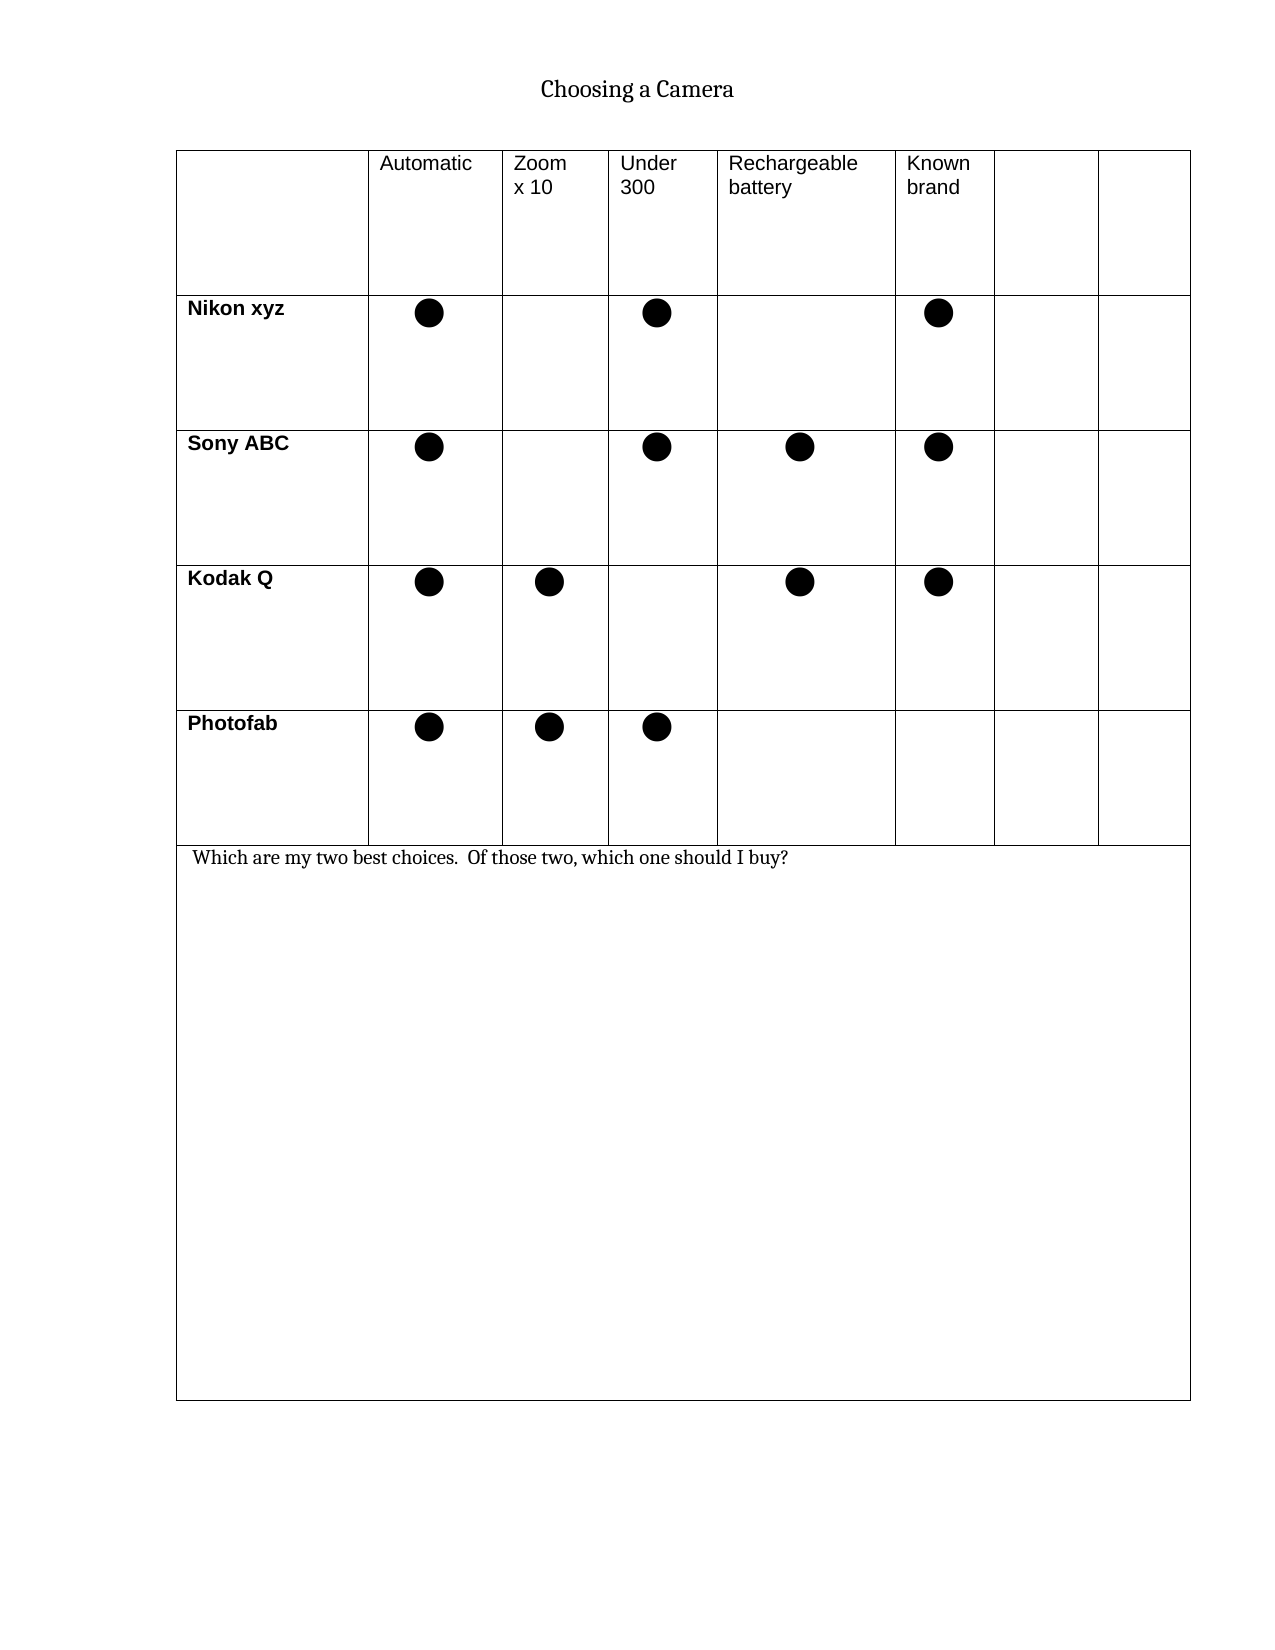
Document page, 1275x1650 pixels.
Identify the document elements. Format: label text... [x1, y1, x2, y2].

table_cell [718, 566, 895, 710]
table_cell Nikon xyz [177, 296, 368, 430]
table_cell [503, 296, 608, 430]
table_cell [609, 431, 717, 565]
table_header [995, 151, 1098, 295]
table_cell Photofab [177, 711, 368, 845]
table_cell [503, 431, 608, 565]
table_cell [896, 566, 994, 710]
table_cell [718, 296, 895, 430]
table_header [177, 151, 368, 295]
table_cell [896, 296, 994, 430]
table_cell [1099, 431, 1190, 565]
table_cell [995, 431, 1098, 565]
table_cell Kodak Q [177, 566, 368, 710]
table_cell [896, 711, 994, 845]
table_header Rechargeable battery [718, 151, 895, 295]
table_cell [369, 711, 502, 845]
table_header Automatic [369, 151, 502, 295]
table_cell [503, 566, 608, 710]
table_cell [995, 296, 1098, 430]
table_cell [369, 296, 502, 430]
table_header Known brand [896, 151, 994, 295]
table_cell Which are my two best choices. Of those two, which one should I buy? [177, 846, 1190, 1400]
table_cell [995, 566, 1098, 710]
table_header Under 300 [609, 151, 717, 295]
table_cell [995, 711, 1098, 845]
table_cell [896, 431, 994, 565]
table_cell [369, 566, 502, 710]
table_cell [609, 296, 717, 430]
table_cell [609, 566, 717, 710]
table_cell [1099, 711, 1190, 845]
table_cell [718, 431, 895, 565]
table_cell [369, 431, 502, 565]
table_cell [609, 711, 717, 845]
table_header [1099, 151, 1190, 295]
table_cell [718, 711, 895, 845]
table_cell Sony ABC [177, 431, 368, 565]
table_cell [503, 711, 608, 845]
table_cell [1099, 566, 1190, 710]
table_cell [1099, 296, 1190, 430]
table_header Zoom x 10 [503, 151, 608, 295]
